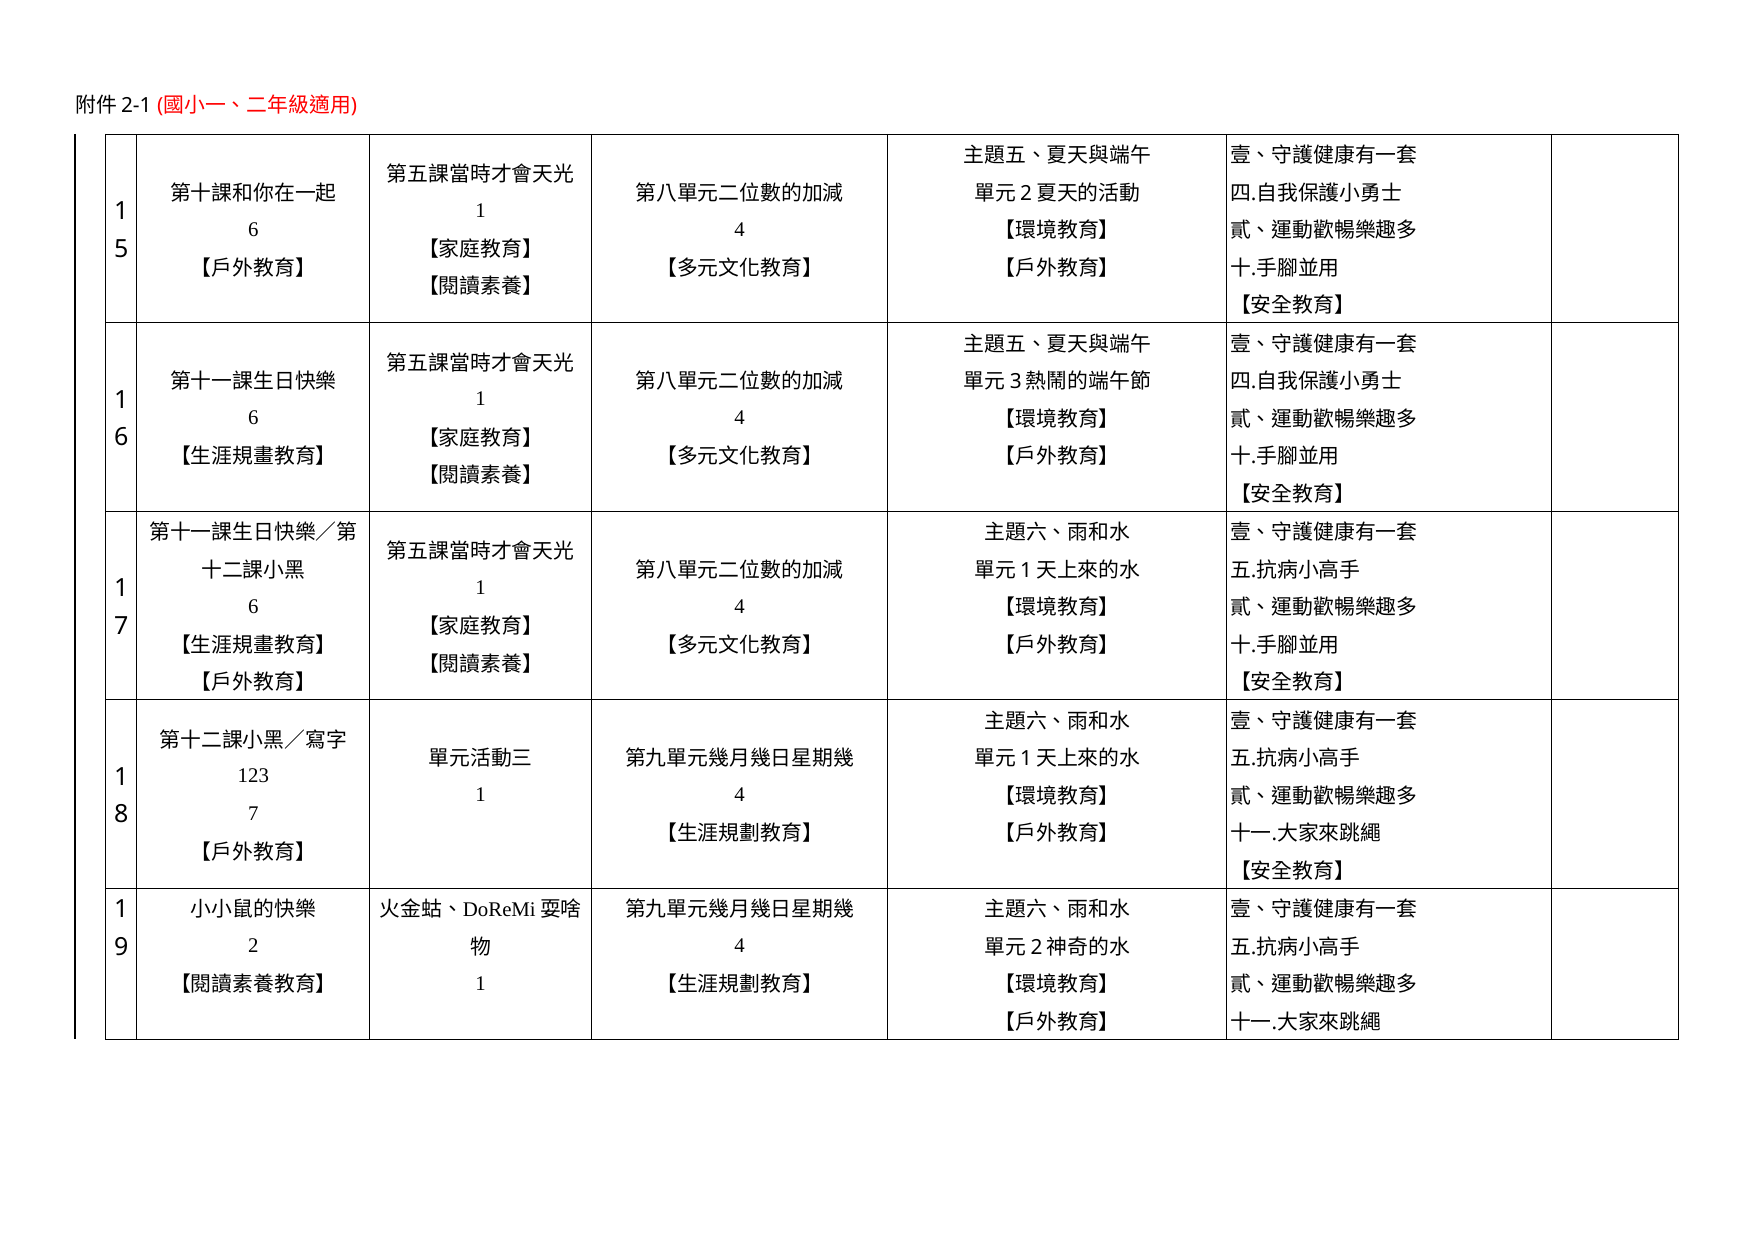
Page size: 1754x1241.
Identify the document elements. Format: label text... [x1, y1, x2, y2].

table_cell [1552, 323, 1678, 511]
table_cell 小小鼠的快樂 2 【閱讀素養教育】 [137, 889, 369, 1039]
table_cell 第五課當時才會天光 1 【家庭教育】 【閱讀素養】 [370, 135, 591, 322]
table_cell [1552, 135, 1678, 322]
table_cell 單元活動三 1 [370, 700, 591, 888]
table_cell 17 [106, 512, 136, 699]
table_cell 第九單元幾月幾日星期幾 4 【生涯規劃教育】 [592, 700, 887, 888]
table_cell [1227, 135, 1551, 322]
table_cell 第十課和你在一起 6 【戶外教育】 [137, 135, 369, 322]
table_cell [1552, 889, 1678, 1039]
table_cell 15 [106, 135, 136, 322]
table_cell 主題六、雨和水 單元1天上來的水 【環境教育】 【戶外教育】 [888, 700, 1226, 888]
table_cell [1552, 700, 1678, 888]
table_cell 壹、守護健康有一套 五.抗病小高手 貳、運動歡暢樂趣多 十.手腳並用 【安全教育】 [1227, 512, 1551, 699]
table_cell 第十一課生日快樂 6 【生涯規畫教育】 [137, 323, 369, 511]
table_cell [1227, 700, 1551, 888]
table_cell 第八單元二位數的加減 4 【多元文化教育】 [592, 323, 887, 511]
table_cell 第十二課小黑／寫字123 7 【戶外教育】 [137, 700, 369, 888]
table_cell 火金蛄、DoReMi耍啥物 1 [370, 889, 591, 1039]
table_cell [1227, 323, 1551, 511]
table_cell 主題六、雨和水 單元1天上來的水 【環境教育】 【戶外教育】 [888, 512, 1226, 699]
table_cell [1552, 512, 1678, 699]
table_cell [1227, 889, 1551, 1039]
table_cell 19 [106, 889, 136, 1039]
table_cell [592, 889, 887, 1039]
table_cell 第五課當時才會天光 1 【家庭教育】 【閱讀素養】 [370, 512, 591, 699]
table_cell 第八單元二位數的加減 4 【多元文化教育】 [592, 512, 887, 699]
table_cell 第十一課生日快樂／第十二課小黑 6 【生涯規畫教育】 【戶外教育】 [137, 512, 369, 699]
table_cell 18 [106, 700, 136, 888]
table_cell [888, 889, 1226, 1039]
table_cell 第五課當時才會天光 1 【家庭教育】 【閱讀素養】 [370, 323, 591, 511]
table_cell 主題五、夏天與端午 單元3熱鬧的端午節 【環境教育】 【戶外教育】 [888, 323, 1226, 511]
table_cell 第八單元二位數的加減 4 【多元文化教育】 [592, 135, 887, 322]
table_cell 16 [106, 323, 136, 511]
table_cell 主題五、夏天與端午 單元2夏天的活動 【環境教育】 【戶外教育】 [888, 135, 1226, 322]
